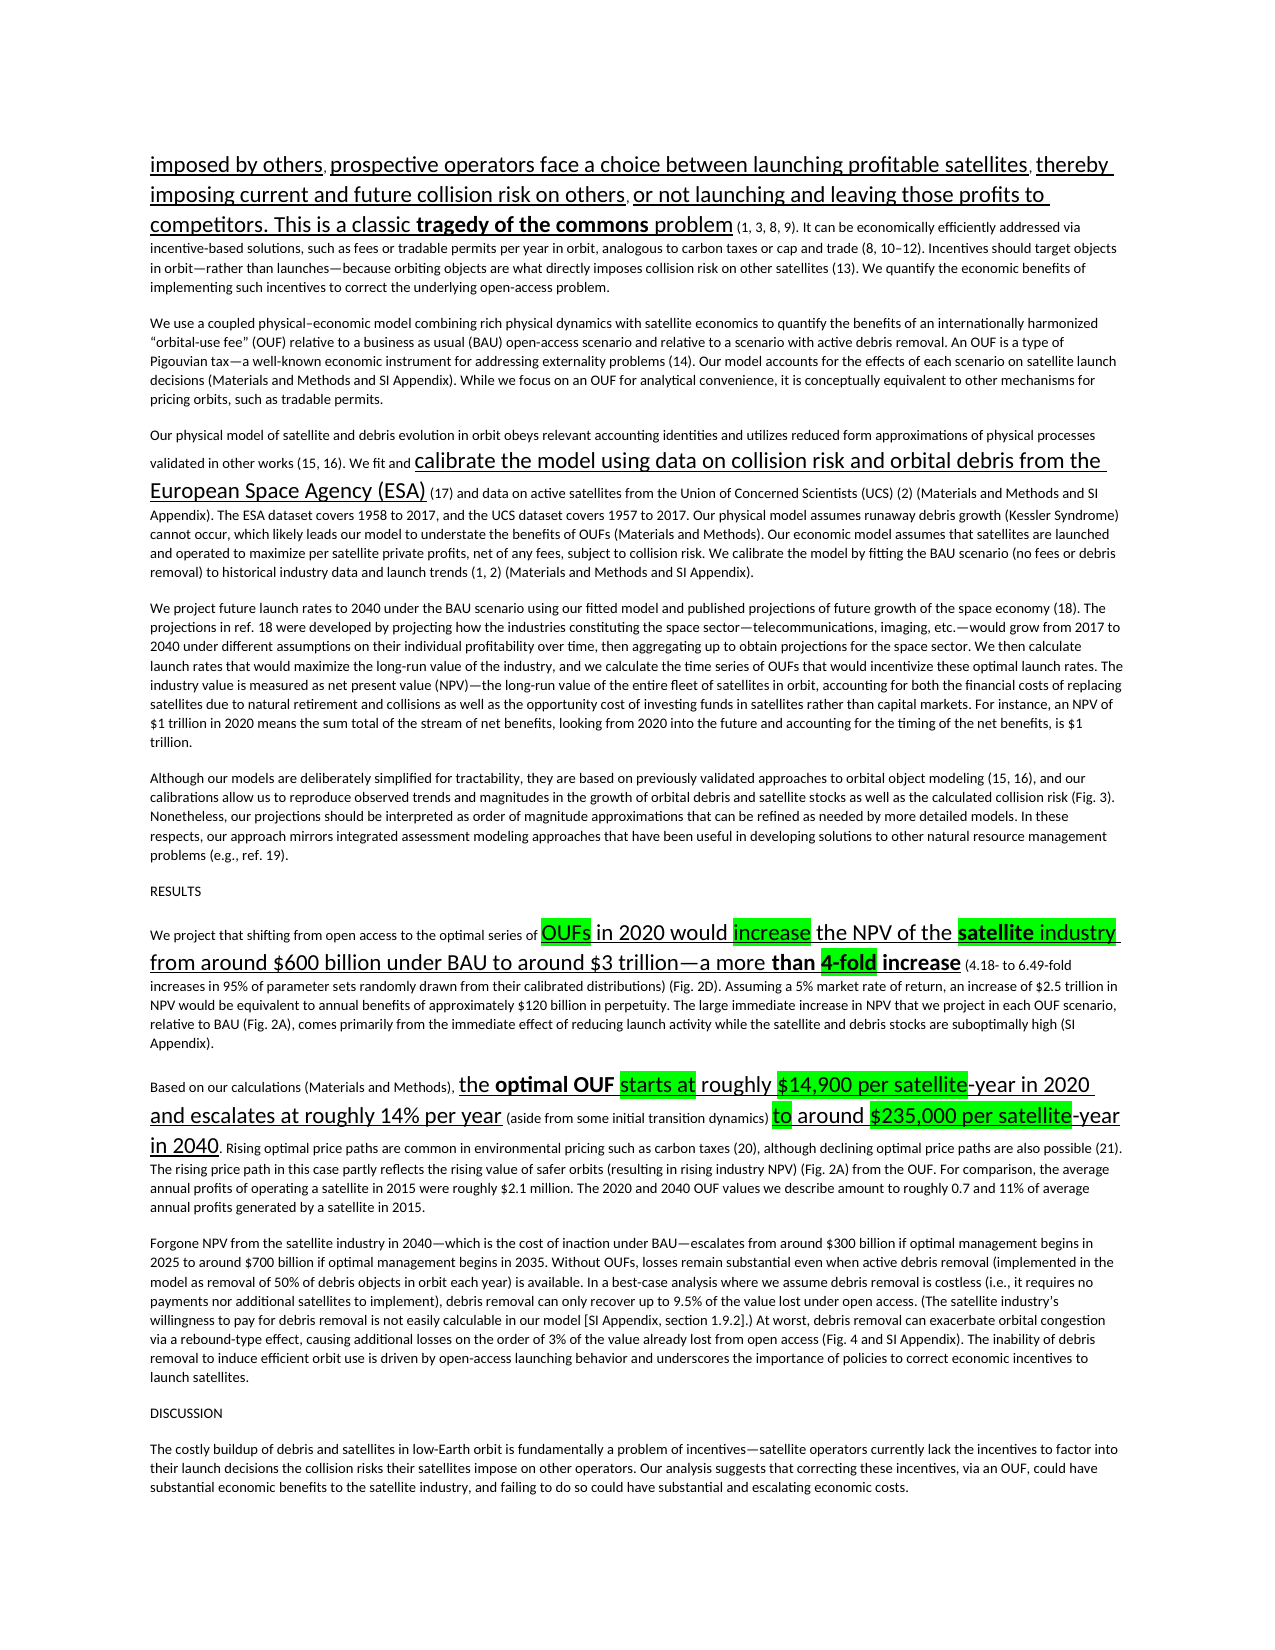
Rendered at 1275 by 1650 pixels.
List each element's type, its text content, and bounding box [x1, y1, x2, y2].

text The costly buildup of debris and satellites in low-Earth orbit is fundamentally a problem of incentives—satellite operators currently lack the incentives to factor into their launch decisions the collision risks their satellites impose on other operators. Our analysis suggests that correcting these incentives, via an OUF, could have substantial economic benefits to the satellite industry, and failing to do so could have substantial and escalating economic costs. [150, 1440, 1125, 1497]
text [150, 150, 1125, 296]
text Based on our calculations (Materials and Methods), the optimal OUF starts at roughly $14,900 per satellite-year in 2020 and escalates at roughly 14% per year (aside from some initial transition dynamics) to around $235,000 per satellite-year in 2040. Rising optimal price paths are common in environmental pricing such as carbon taxes (20), although declining optimal price paths are also possible (21). The rising price path in this case partly reflects the rising value of safer orbits (resulting in rising industry NPV) (Fig. 2A) from the OUF. For comparison, the average annual profits of operating a satellite in 2015 were roughly $2.1 million. The 2020 and 2040 OUF values we describe amount to roughly 0.7 and 11% of average annual profits generated by a satellite in 2015. [150, 1071, 1125, 1217]
text RESULTS [150, 882, 1125, 900]
text Our physical model of satellite and debris evolution in orbit obeys relevant accounting identities and utilizes reduced form approximations of physical processes validated in other works (15, 16). We fit and calibrate the model using data on collision risk and orbital debris from the European Space Agency (ESA) (17) and data on active satellites from the Union of Concerned Scientists (UCS) (2) (Materials and Methods and SI Appendix). The ESA dataset covers 1958 to 2017, and the UCS dataset covers 1957 to 2017. Our physical model assumes runaway debris growth (Kessler Syndrome) cannot occur, which likely leads our model to understate the benefits of OUFs (Materials and Methods). Our economic model assumes that satellites are launched and operated to maximize per satellite private profits, net of any fees, subject to collision risk. We calibrate the model by fitting the BAU scenario (no fees or debris removal) to historical industry data and launch trends (1, 2) (Materials and Methods and SI Appendix). [150, 426, 1125, 581]
text We project that shifting from open access to the optimal series of OUFs in 2020 would increase the NPV of the satellite industry from around $600 billion under BAU to around $3 trillion—a more than 4-fold increase (4.18- to 6.49-fold increases in 95% of parameter sets randomly drawn from their calibrated distributions) (Fig. 2D). Assuming a 5% market rate of return, an increase of $2.5 trillion in NPV would be equivalent to annual benefits of approximately $120 billion in perpetuity. The large immediate increase in NPV that we project in each OUF scenario, relative to BAU (Fig. 2A), comes primarily from the immediate effect of reducing launch activity while the satellite and debris stocks are suboptimally high (SI Appendix). [150, 918, 1125, 1053]
text Although our models are deliberately simplified for tractability, they are based on previously validated approaches to orbital object modeling (15, 16), and our calibrations allow us to reproduce observed trends and magnitudes in the growth of orbital debris and satellite stocks as well as the calculated collision risk (Fig. 3). Nonetheless, our projections should be interpreted as order of magnitude approximations that can be refined as needed by more detailed models. In these respects, our approach mirrors integrated assessment modeling approaches that have been useful in developing solutions to other natural resource management problems (e.g., ref. 19). [150, 769, 1125, 864]
text DISCUSSION [150, 1404, 1125, 1422]
text We project future launch rates to 2040 under the BAU scenario using our fitted model and published projections of future growth of the space economy (18). The projections in ref. 18 were developed by projecting how the industries constituting the space sector—telecommunications, imaging, etc.—would grow from 2017 to 2040 under different assumptions on their individual profitability over time, then aggregating up to obtain projections for the space sector. We then calculate launch rates that would maximize the long-run value of the industry, and we calculate the time series of OUFs that would incentivize these optimal launch rates. The industry value is measured as net present value (NPV)—the long-run value of the entire fleet of satellites in orbit, accounting for both the financial costs of replacing satellites due to natural retirement and collisions as well as the opportunity cost of investing funds in satellites rather than capital markets. For instance, an NPV of $1 trillion in 2020 means the sum total of the stream of net benefits, looking from 2020 into the future and accounting for the timing of the net benefits, is $1 trillion. [150, 599, 1125, 751]
text We use a coupled physical–economic model combining rich physical dynamics with satellite economics to quantify the benefits of an internationally harmonized “orbital-use fee” (OUF) relative to a business as usual (BAU) open-access scenario and relative to a scenario with active debris removal. An OUF is a type of Pigouvian tax—a well-known economic instrument for addressing externality problems (14). Our model accounts for the effects of each scenario on satellite launch decisions (Materials and Methods and SI Appendix). While we focus on an OUF for analytical convenience, it is conceptually equivalent to other mechanisms for pricing orbits, such as tradable permits. [150, 314, 1125, 408]
text Forgone NPV from the satellite industry in 2040—which is the cost of inaction under BAU—escalates from around $300 billion if optimal management begins in 2025 to around $700 billion if optimal management begins in 2035. Without OUFs, losses remain substantial even when active debris removal (implemented in the model as removal of 50% of debris objects in orbit each year) is available. In a best-case analysis where we assume debris removal is costless (i.e., it requires no payments nor additional satellites to implement), debris removal can only recover up to 9.5% of the value lost under open access. (The satellite industry’s willingness to pay for debris removal is not easily calculable in our model [SI Appendix, section 1.9.2].) At worst, debris removal can exacerbate orbital congestion via a rebound-type effect, causing additional losses on the order of 3% of the value already lost from open access (Fig. 4 and SI Appendix). The inability of debris removal to induce efficient orbit use is driven by open-access launching behavior and underscores the importance of policies to correct economic incentives to launch satellites. [150, 1234, 1125, 1387]
